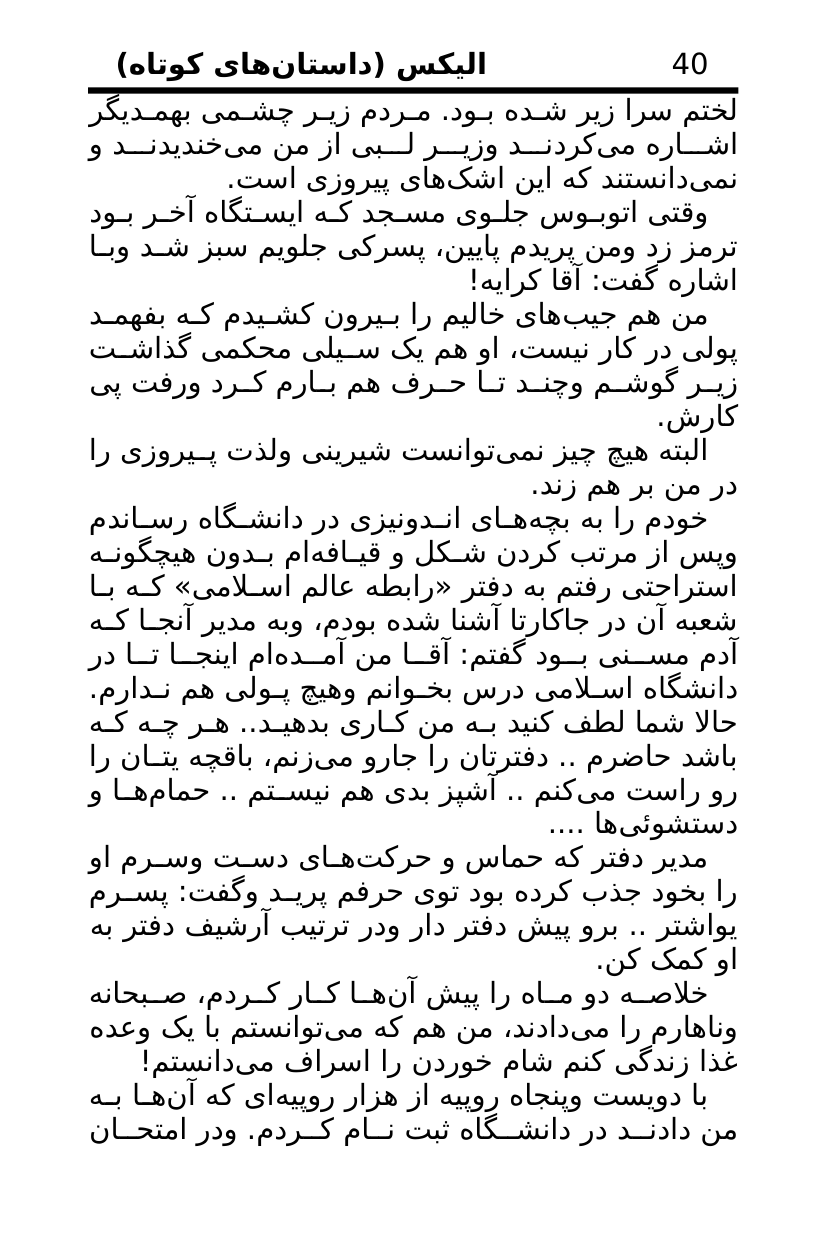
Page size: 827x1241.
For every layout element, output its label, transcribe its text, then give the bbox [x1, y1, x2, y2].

text مدير دفتر که حماس و حرکت‌های دست وسرم او را بخود جذب کرده بود توی حرفم پريد وگفت: پسرم يواشتر .. برو پيش دفتر دار ودر ترتيب آرشيف دفتر به او کمک کن. [89, 841, 738, 977]
text البته هيچ چيز نمی‌توانست شيرينی ولذت پيروزی را در من بر هم زند. [89, 433, 738, 501]
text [89, 94, 738, 196]
text خودم را به بچه‌های اندونيزی در دانشگاه رساندم وپس از مرتب کردن شکل و قيافه‌ام بدون هيچگونه استراحتی رفتم به دفتر «رابطه عالم اسلامی» که با شعبه آن در جاکارتا آشنا شده بودم، وبه مدير آنجا که آدم مسنی بود گفتم: آقا من آمده‌ام اينجا تا در دانشگاه اسلامی درس بخوانم وهيچ پولی هم ندارم. حالا شما لطف کنيد به من کاری بدهيد.. هر چه که باشد حاضرم .. دفترتان را جارو می‌زنم، باقچه یتان را رو راست می‌کنم .. آشپز بدی هم نيستم .. حمام‌ها و دستشوئی‌ها .... [89, 501, 738, 841]
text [89, 1078, 738, 1146]
text خلاصه دو ماه را پيش آن‌ها کار کردم، صبحانه وناهارم را می‌دادند، من هم که می‌توانستم با يک وعده غذا زندگی کنم شام خوردن را اسراف می‌دانستم! [89, 977, 738, 1078]
text وقتی اتوبوس جلوی مسجد که ايستگاه آخر بود ترمز زد ومن پريدم پايين، پسرکی جلويم سبز شد وبا اشاره گفت: آقا کرايه! [89, 196, 738, 297]
text من هم جيب‌های خاليم را بيرون کشيدم که بفهمد پولی در کار نيست، او هم يک سيلی محکمی گذاشت زير گوشم وچند تا حرف هم بارم کرد ورفت پی کارش. [89, 297, 738, 433]
